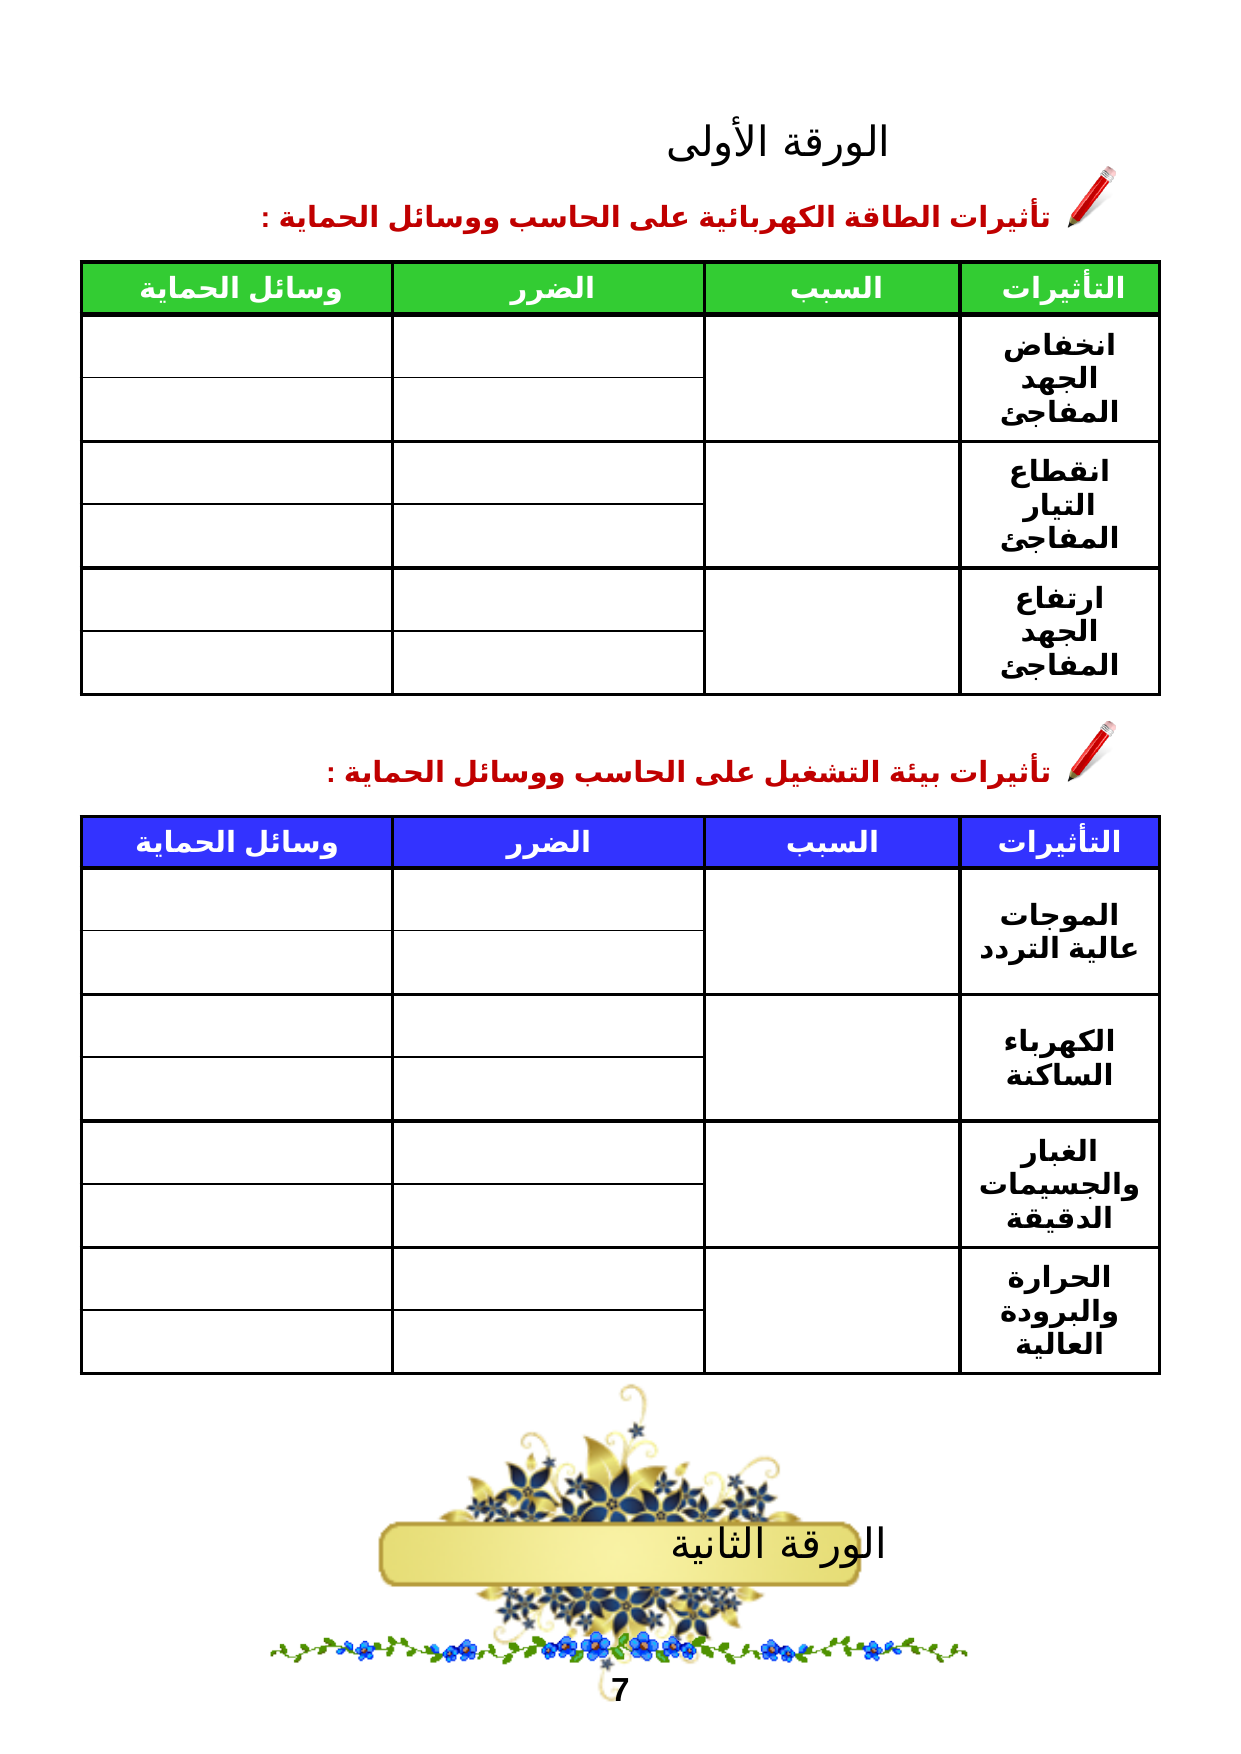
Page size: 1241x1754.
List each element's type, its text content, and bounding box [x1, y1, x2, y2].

text الورقة الثانية [118, 1520, 1122, 1568]
table_cell [394, 1185, 703, 1246]
table_header وسائل الحماية [83, 818, 391, 866]
table_cell [83, 443, 391, 503]
text الورقة الأولى [118, 118, 1122, 167]
table_cell [83, 317, 391, 377]
table_cell [706, 1249, 958, 1372]
table_cell [83, 378, 391, 440]
table_cell [394, 996, 703, 1056]
table_cell [83, 1123, 391, 1182]
table_cell [394, 317, 703, 377]
table_cell [706, 870, 958, 993]
table_cell الكهرباء الساكنة [962, 996, 1158, 1119]
table_cell [706, 1123, 958, 1246]
table_cell [706, 996, 958, 1119]
text تأثيرات بيئة التشغيل على الحاسب ووسائل الحماية : [118, 721, 1122, 788]
table_cell [394, 1123, 703, 1182]
table_cell [394, 1311, 703, 1372]
text تأثيرات الطاقة الكهربائية على الحاسب ووسائل الحماية : [118, 167, 1122, 234]
table_cell [394, 870, 703, 929]
table_cell [83, 870, 391, 929]
table_header وسائل الحماية [83, 264, 391, 312]
table_cell انقطاع التيار المفاجئ [962, 443, 1158, 566]
table_cell [83, 632, 391, 693]
picture [369, 1375, 872, 1520]
table_cell [394, 505, 703, 566]
table_cell [706, 570, 958, 693]
table_cell [83, 996, 391, 1056]
table_cell [83, 505, 391, 566]
table_cell الموجات عالية التردد [962, 870, 1158, 993]
table_cell [83, 1249, 391, 1309]
table_cell الغبار والجسيمات الدقيقة [962, 1123, 1158, 1246]
table_cell [706, 317, 958, 440]
table_cell [394, 378, 703, 440]
table_cell [394, 931, 703, 993]
table_cell [83, 931, 391, 993]
table_cell ارتفاع الجهد المفاجئ [962, 570, 1158, 693]
picture [269, 1568, 971, 1710]
table_header السبب [706, 264, 958, 312]
table_cell [83, 1311, 391, 1372]
table_cell [394, 1058, 703, 1119]
picture [1061, 166, 1122, 228]
table_cell [394, 443, 703, 503]
table_cell [83, 1185, 391, 1246]
picture [1061, 721, 1122, 782]
table_cell انخفاض الجهد المفاجئ [962, 317, 1158, 440]
table_cell [394, 570, 703, 630]
table_header التأثيرات [962, 264, 1158, 312]
table_header الضرر [394, 818, 703, 866]
table_header السبب [706, 818, 958, 866]
table_cell [394, 632, 703, 693]
table_header الضرر [394, 264, 703, 312]
table_header التأثيرات [962, 818, 1158, 866]
table_cell [83, 1058, 391, 1119]
table_cell [83, 570, 391, 630]
table_cell [394, 1249, 703, 1309]
table_cell الحرارة والبرودة العالية [962, 1249, 1158, 1372]
table_cell [706, 443, 958, 566]
